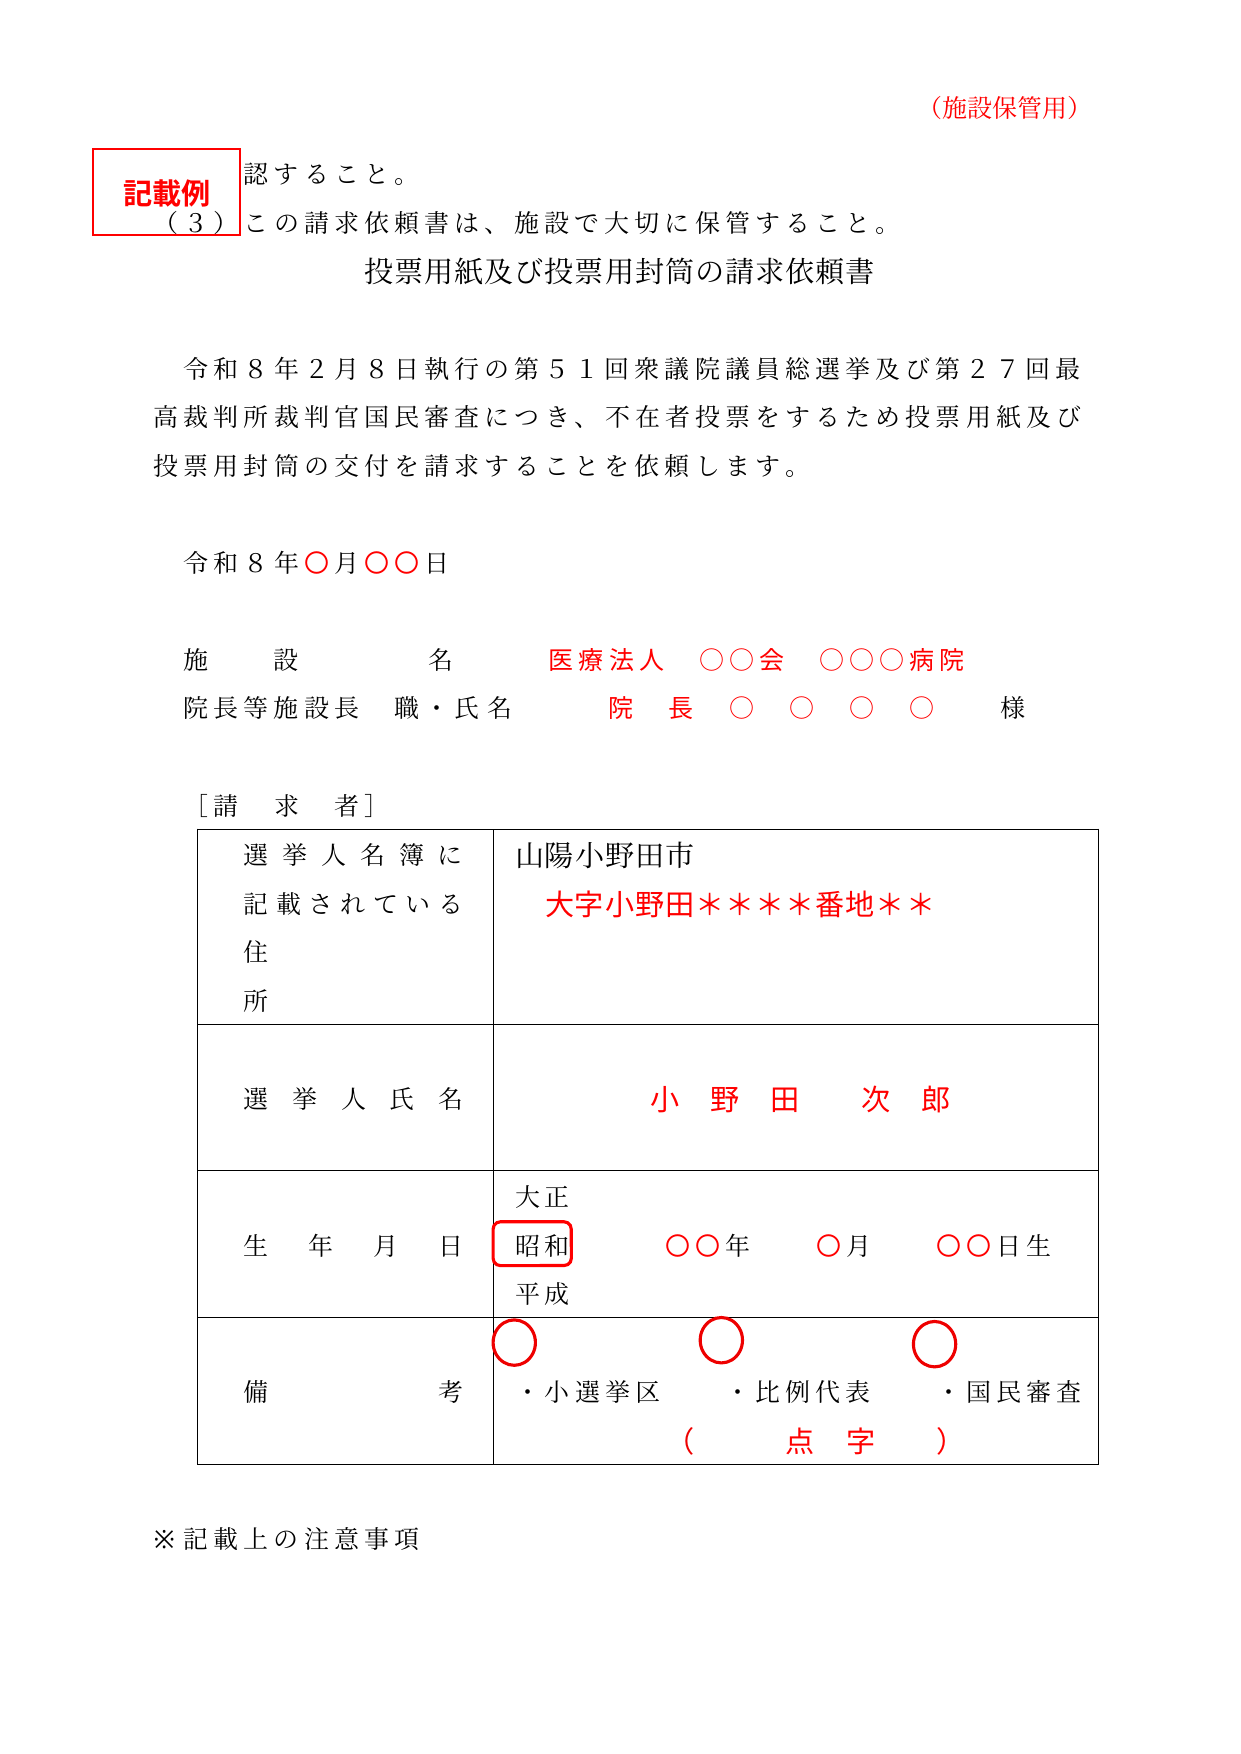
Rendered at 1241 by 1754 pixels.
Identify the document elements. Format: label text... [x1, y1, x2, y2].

text 院長等施設長 職・氏名 院 長 ○ ○ ○ ○ 様 [153, 683, 1087, 731]
text 投票用紙及び投票用封筒の請求依頼書 [153, 246, 1087, 294]
text 令和８年２月８日執行の第５１回衆議院議員総選挙及び第２７回最高裁判所裁判官国民審査につき、不在者投票をするため投票用紙及び投票用封筒の交付を請求することを依頼します。 [153, 343, 1087, 489]
text 施設名 医療法人 ○○会 ○○○病院 [153, 634, 1087, 683]
table_cell 生年月日 [198, 1171, 493, 1317]
table_cell 大正 昭和 〇〇年 〇月 〇〇日生 平成 [494, 1171, 1098, 1317]
text ※記載上の注意事項 [153, 1513, 1087, 1562]
text 令和８年〇月〇〇日 [153, 537, 1087, 586]
text （３）この請求依頼書は、施設で大切に保管すること。 [153, 197, 1087, 246]
table_cell 備 考 [198, 1318, 493, 1464]
text （２）本人の自署、拇印又は押印等により、選挙人の投票の意思を確認すること。 [241, 149, 1087, 197]
table_cell 小 野 田 次 郎 [494, 1025, 1098, 1170]
table_cell ・小選挙区 ・比例代表 ・国民審査 （ 点 字 ） [494, 1318, 1098, 1464]
text ［請 求 者］ [153, 780, 1087, 828]
table_header 選挙人名簿に 記載されている 住所 [198, 830, 493, 1024]
table_header 山陽小野田市 大字小野田＊＊＊＊番地＊＊ [494, 830, 1098, 1024]
table_cell 選挙人氏名 [198, 1025, 493, 1170]
